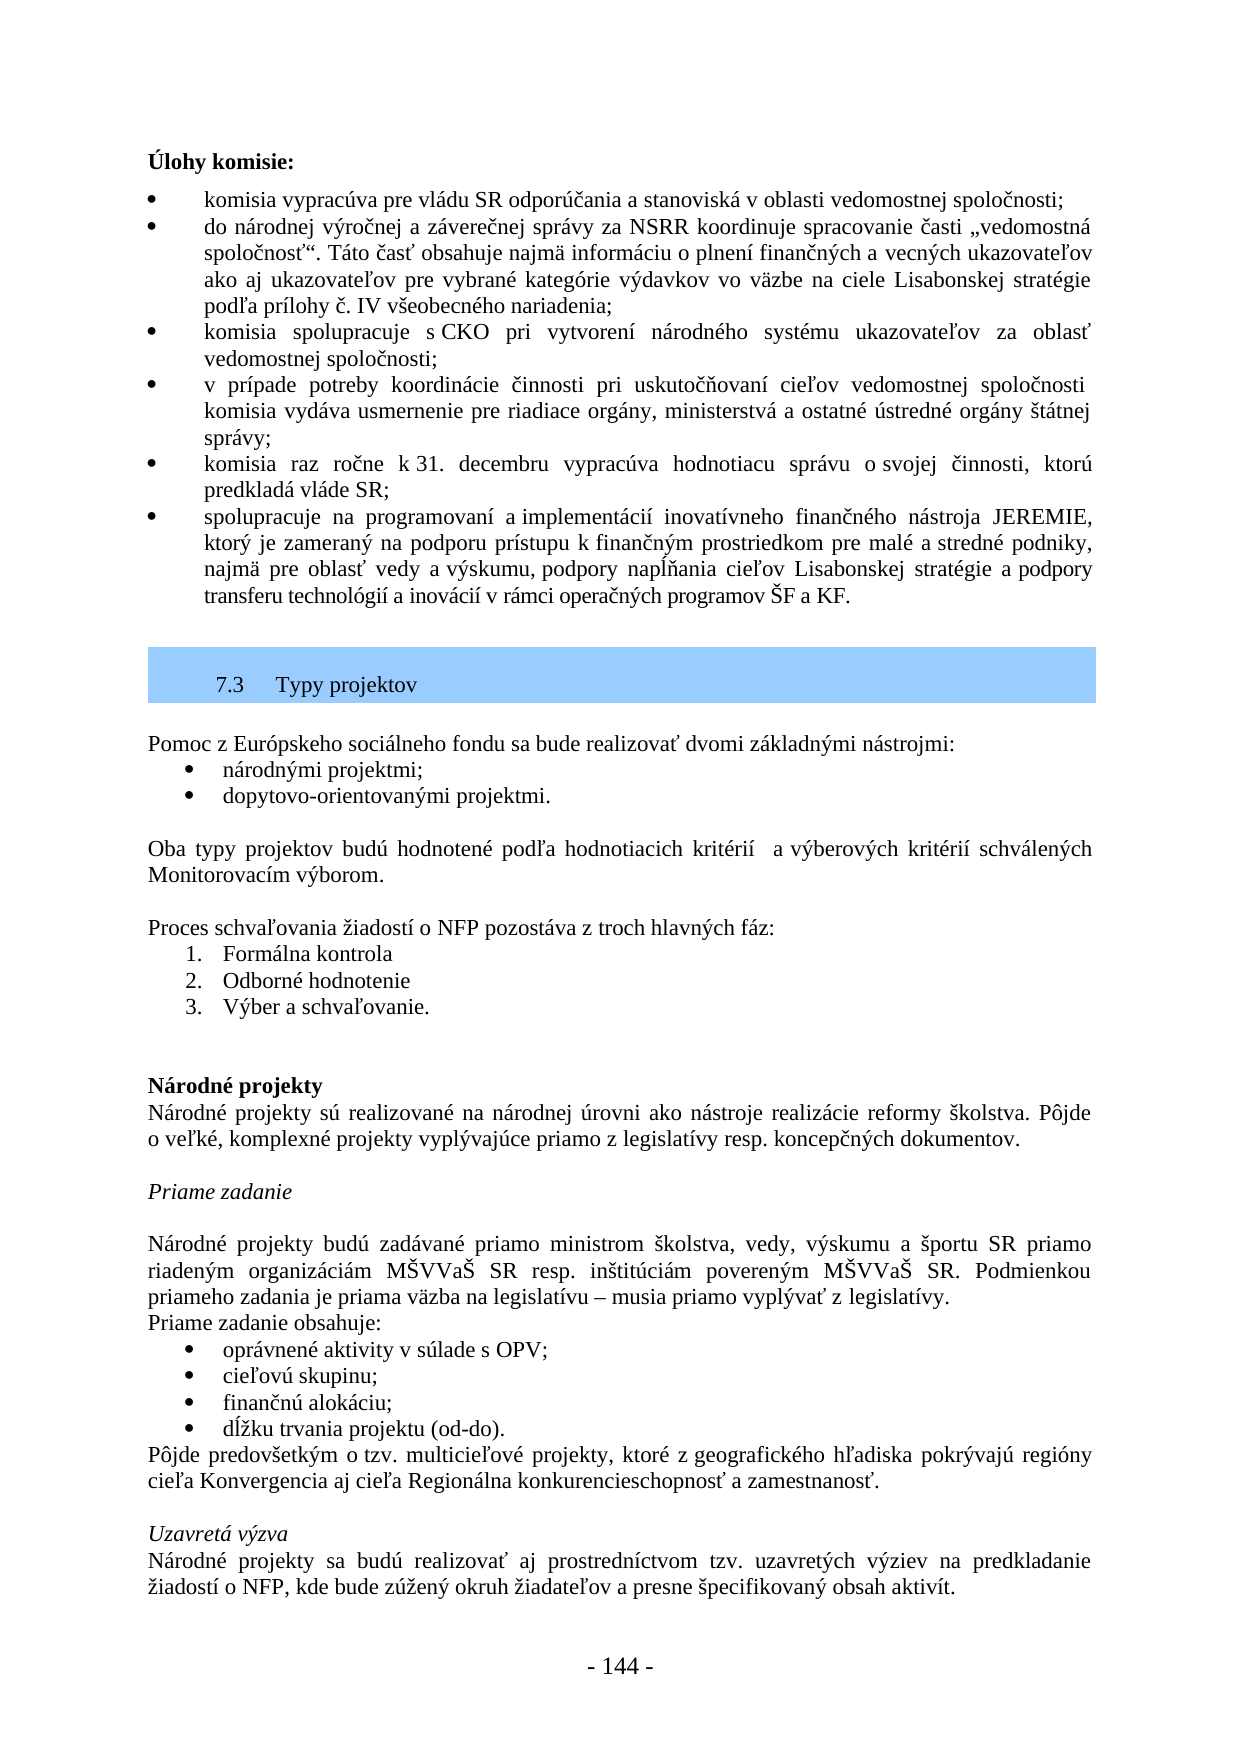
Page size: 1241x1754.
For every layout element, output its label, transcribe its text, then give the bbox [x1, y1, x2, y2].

list Výber a schvaľovanie. [185, 993, 1092, 1019]
text Národné projekty [148, 1072, 1092, 1099]
text Oba typy projektov budú hodnotené podľa hodnotiacich kritérií a výberových kritérií schválených Monitorovacím výborom. [148, 835, 1092, 888]
list cieľovú skupinu; [185, 1362, 1092, 1388]
text Uzavretá výzva [148, 1520, 1092, 1547]
list finančnú alokáciu; [185, 1388, 1092, 1415]
list komisia spolupracuje s CKO pri vytvorení národného systému ukazovateľov za oblasť vedomostnej spoločnosti; [148, 318, 1092, 371]
list oprávnené aktivity v súlade s OPV; [185, 1336, 1092, 1362]
list spolupracuje na programovaní a implementácií inovatívneho finančného nástroja JEREMIE, ktorý je zameraný na podporu prístupu k finančným prostriedkom pre malé a stredné podniky, najmä pre oblasť vedy a výskumu, podpory napĺňania cieľov Lisabonskej stratégie a podpory transferu technológií a inovácií v rámci operačných programov ŠF a KF. [148, 503, 1092, 608]
list Odborné hodnotenie [185, 967, 1092, 993]
text Pôjde predovšetkým o tzv. multicieľové projekty, ktoré z geografického hľadiska pokrývajú regióny cieľa Konvergencia aj cieľa Regionálna konkurencieschopnosť a zamestnanosť. [148, 1441, 1092, 1494]
list do národnej výročnej a záverečnej správy za NSRR koordinuje spracovanie časti „vedomostná spoločnosť“. Táto časť obsahuje najmä informáciu o plnení finančných a vecných ukazovateľov ako aj ukazovateľov pre vybrané kategórie výdavkov vo väzbe na ciele Lisabonskej stratégie podľa prílohy č. IV všeobecného nariadenia; [148, 213, 1092, 318]
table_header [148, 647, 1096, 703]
list komisia raz ročne k 31. decembru vypracúva hodnotiacu správu o svojej činnosti, ktorú predkladá vláde SR; [148, 450, 1092, 503]
text Národné projekty budú zadávané priamo ministrom školstva, vedy, výskumu a športu SR priamo riadeným organizáciám MŠVVaŠ SR resp. inštitúciám povereným MŠVVaŠ SR. Podmienkou priameho zadania je priama väzba na legislatívu – musia priamo vyplývať z legislatívy. [148, 1230, 1092, 1309]
list v prípade potreby koordinácie činnosti pri uskutočňovaní cieľov vedomostnej spoločnosti komisia vydáva usmernenie pre riadiace orgány, ministerstvá a ostatné ústredné orgány štátnej správy; [148, 371, 1092, 450]
text Pomoc z Európskeho sociálneho fondu sa bude realizovať dvomi základnými nástrojmi: [148, 730, 1092, 756]
text Priame zadanie obsahuje: [148, 1309, 1092, 1336]
list dopytovo-orientovanými projektmi. [185, 782, 1092, 809]
text Proces schvaľovania žiadostí o NFP pozostáva z troch hlavných fáz: [148, 914, 1092, 941]
text Priame zadanie [148, 1178, 1092, 1204]
text Úlohy komisie: [148, 148, 1092, 174]
list dĺžku trvania projektu (od-do). [185, 1415, 1092, 1441]
list Formálna kontrola [185, 941, 1092, 967]
text Národné projekty sú realizované na národnej úrovni ako nástroje realizácie reformy školstva. Pôjde o veľké, komplexné projekty vyplývajúce priamo z legislatívy resp. koncepčných dokumentov. [148, 1099, 1092, 1151]
list komisia vypracúva pre vládu SR odporúčania a stanoviská v oblasti vedomostnej spoločnosti; [148, 187, 1092, 213]
text Národné projekty sa budú realizovať aj prostredníctvom tzv. uzavretých výziev na predkladanie žiadostí o NFP, kde bude zúžený okruh žiadateľov a presne špecifikovaný obsah aktivít. [148, 1547, 1092, 1599]
list národnými projektmi; [185, 756, 1092, 782]
